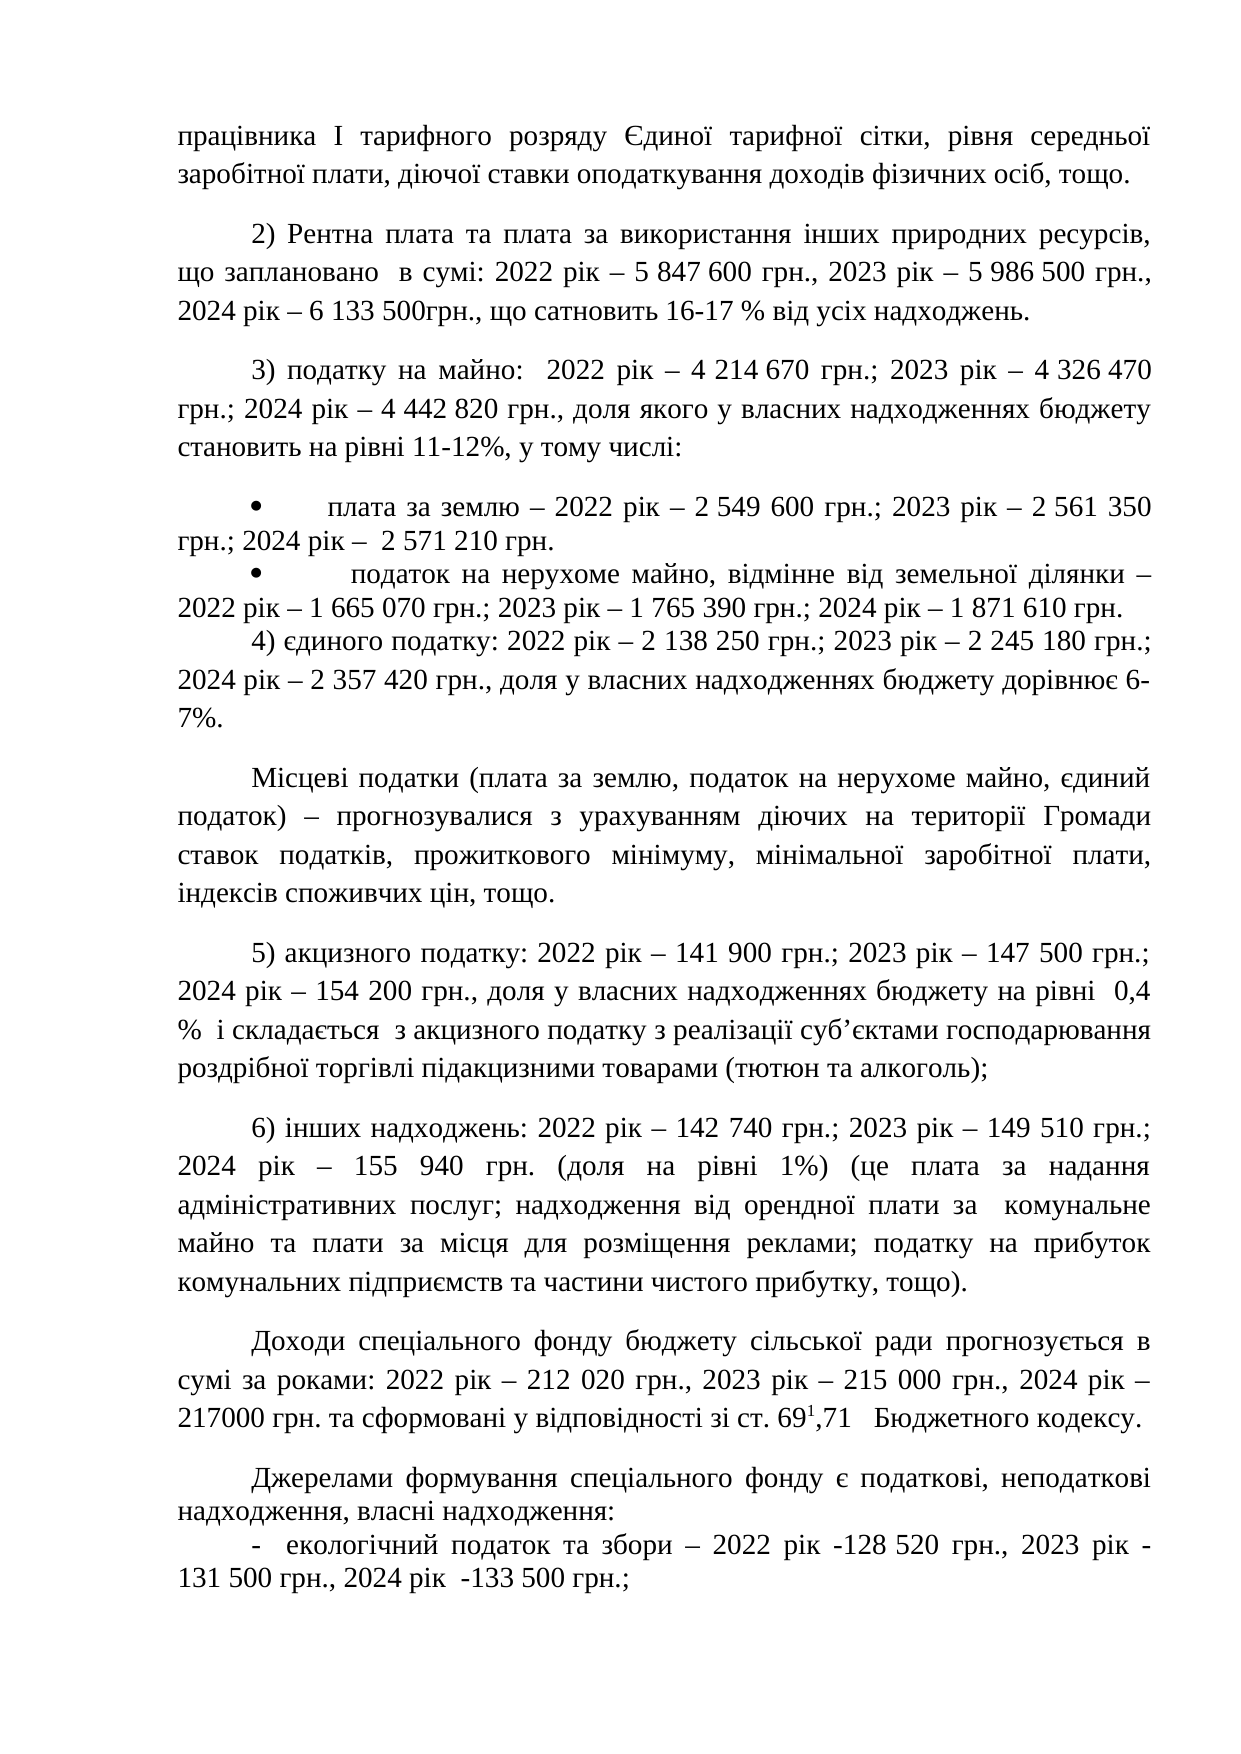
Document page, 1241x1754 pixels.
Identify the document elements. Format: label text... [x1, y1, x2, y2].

text Місцеві податки (плата за землю, податок на нерухоме майно, єдиний податок) – прогнозувалися з урахуванням діючих на території Громади ставок податків, прожиткового мінімуму, мінімальної заробітної плати, індексів споживчих цін, тощо. [177, 760, 1152, 909]
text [177, 118, 1152, 190]
text - екологічний податок та збори – 2022 рік -128 520 грн., 2023 рік -131 500 грн., 2024 рік -133 500 грн.; [177, 1527, 1152, 1594]
text Джерелами формування спеціального фонду є податкові, неподаткові надходження, власні надходження: [177, 1460, 1152, 1527]
text Доходи спеціального фонду бюджету сільської ради прогнозується в сумі за роками: 2022 рік – 212 020 грн., 2023 рік – 215 000 грн., 2024 рік – 217000 грн. та сформовані у відповідності зі ст. 691,71 Бюджетного кодексу. [177, 1323, 1152, 1434]
text 3) податку на майно: 2022 рік – 4 214 670 грн.; 2023 рік – 4 326 470 грн.; 2024 рік – 4 442 820 грн., доля якого у власних надходженнях бюджету становить на рівні 11-12%, у тому числі: [177, 352, 1152, 463]
list податок на нерухоме майно, відмінне від земельної ділянки – 2022 рік – 1 665 070 грн.; 2023 рік – 1 765 390 грн.; 2024 рік – 1 871 610 грн. [177, 556, 1152, 623]
list плата за землю – 2022 рік – 2 549 600 грн.; 2023 рік – 2 561 350 грн.; 2024 рік – 2 571 210 грн. [177, 489, 1152, 556]
text 6) інших надходжень: 2022 рік – 142 740 грн.; 2023 рік – 149 510 грн.; 2024 рік – 155 940 грн. (доля на рівні 1%) (це плата за надання адміністративних послуг; надходження від орендної плати за комунальне майно та плати за місця для розміщення реклами; податку на прибуток комунальних підприємств та частини чистого прибутку, тощо). [177, 1110, 1152, 1297]
text 5) акцизного податку: 2022 рік – 141 900 грн.; 2023 рік – 147 500 грн.; 2024 рік – 154 200 грн., доля у власних надходженнях бюджету на рівні 0,4 % і складається з акцизного податку з реалізації суб’єктами господарювання роздрібної торгівлі підакцизними товарами (тютюн та алкоголь); [177, 935, 1152, 1084]
text 4) єдиного податку: 2022 рік – 2 138 250 грн.; 2023 рік – 2 245 180 грн.; 2024 рік – 2 357 420 грн., доля у власних надходженнях бюджету дорівнює 6-7%. [177, 623, 1152, 734]
text 2) Рентна плата та плата за використання інших природних ресурсів, що заплановано в сумі: 2022 рік – 5 847 600 грн., 2023 рік – 5 986 500 грн., 2024 рік – 6 133 500грн., що сатновить 16-17 % від усіх надходжень. [177, 216, 1152, 327]
